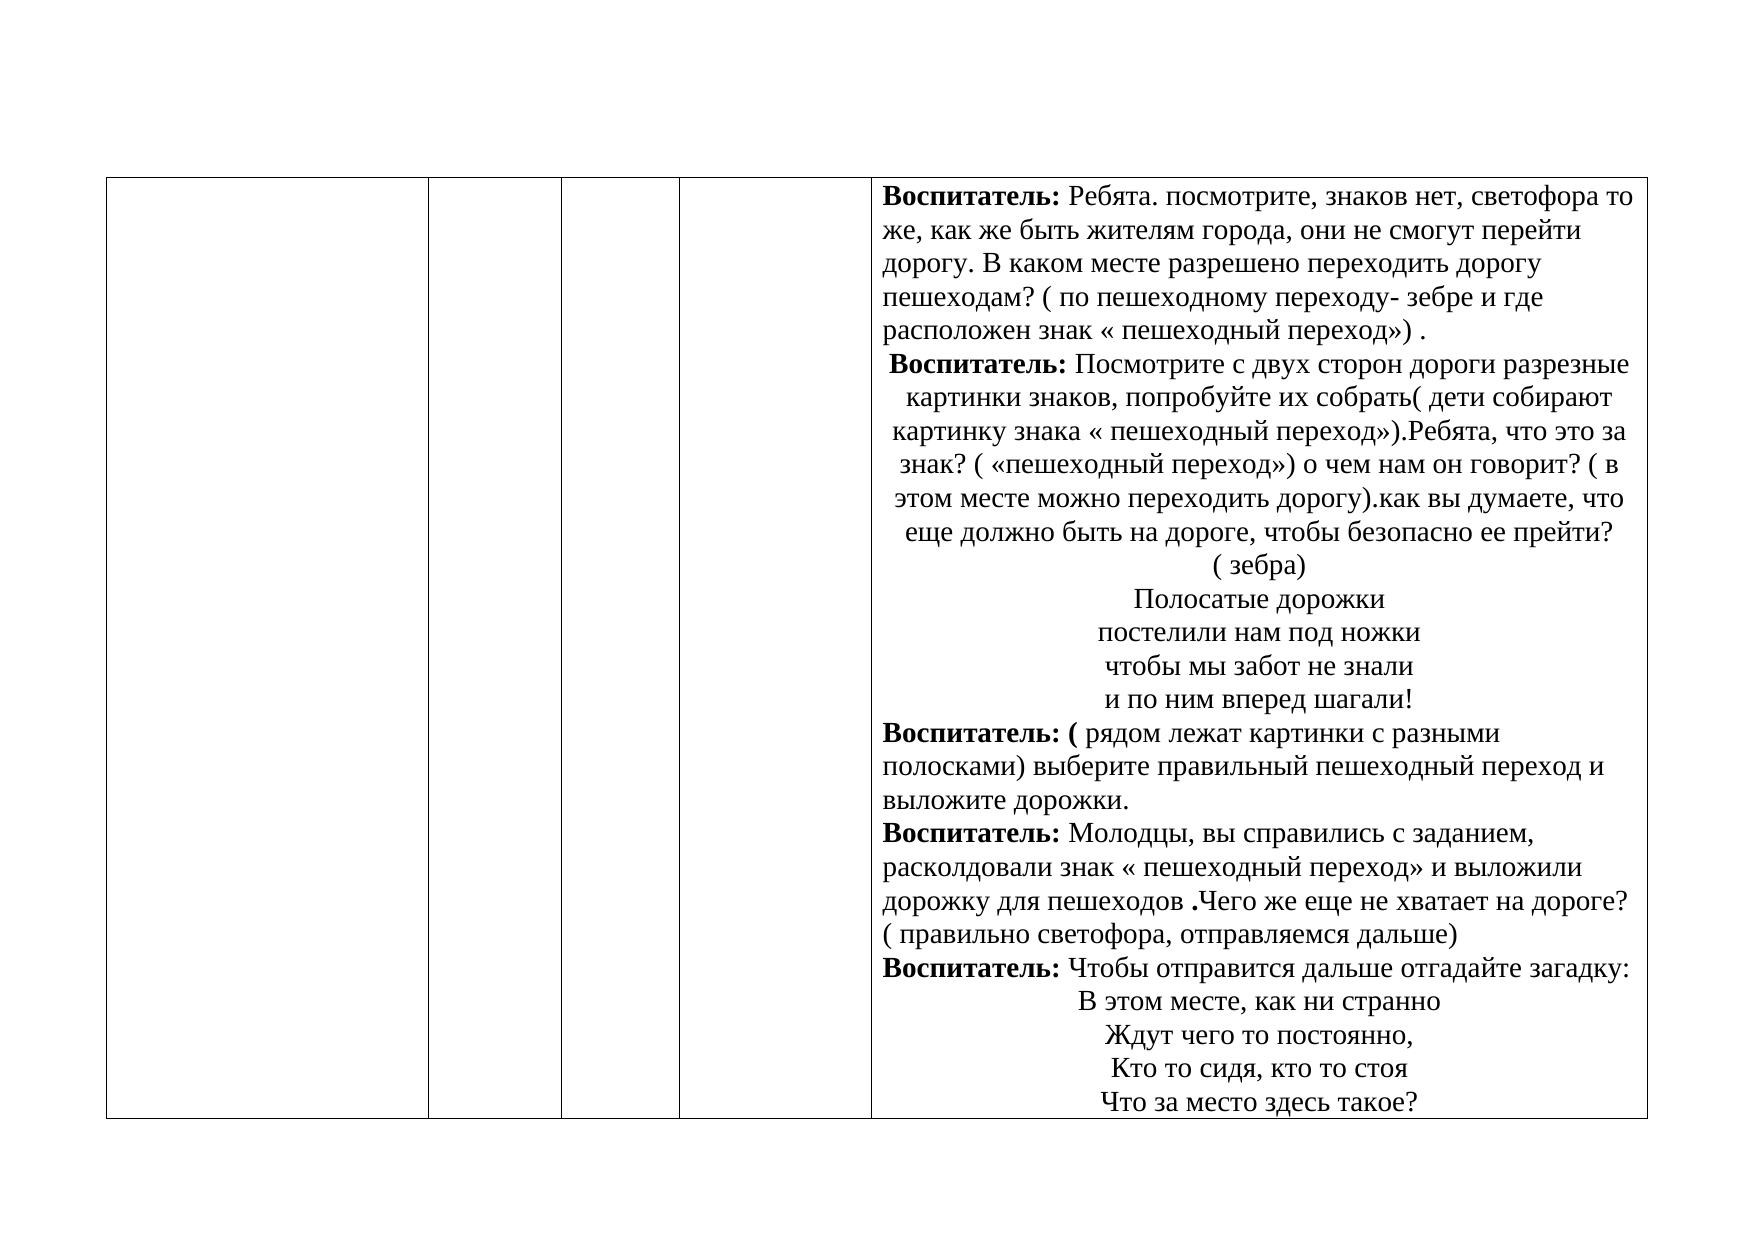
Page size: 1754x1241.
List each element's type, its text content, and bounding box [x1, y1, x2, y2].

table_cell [107, 178, 428, 1117]
table_cell [680, 178, 871, 1117]
table_cell [562, 178, 679, 1117]
table_cell [429, 178, 561, 1117]
